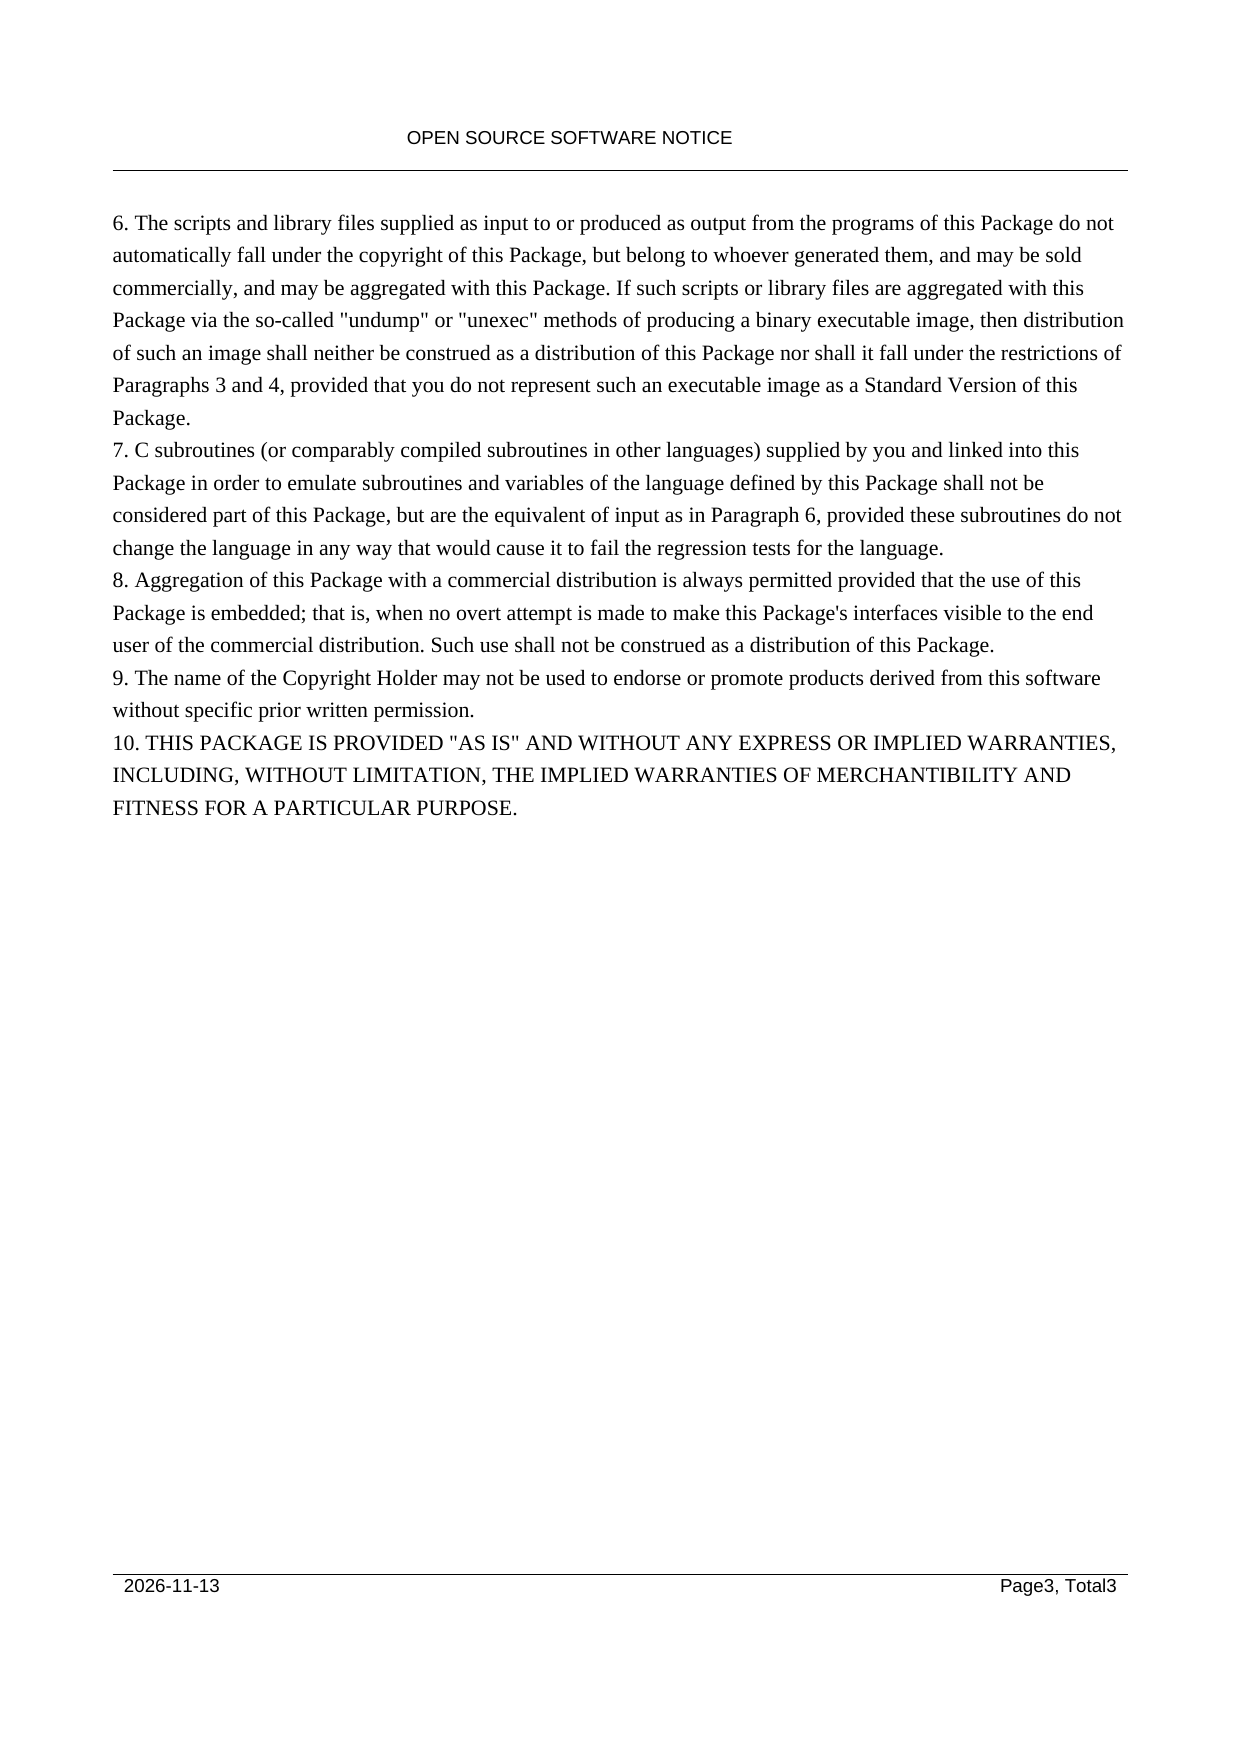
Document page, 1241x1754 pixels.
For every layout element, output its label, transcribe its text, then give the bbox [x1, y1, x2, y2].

text 6. The scripts and library files supplied as input to or produced as output from the programs of this Package do not automatically fall under the copyright of this Package, but belong to whoever generated them, and may be sold commercially, and may be aggregated with this Package. If such scripts or library files are aggregated with this Package via the so-called "undump" or "unexec" methods of producing a binary executable image, then distribution of such an image shall neither be construed as a distribution of this Package nor shall it fall under the restrictions of Paragraphs 3 and 4, provided that you do not represent such an executable image as a Standard Version of this Package. [112, 206, 1128, 434]
text 8. Aggregation of this Package with a commercial distribution is always permitted provided that the use of this Package is embedded; that is, when no overt attempt is made to make this Package's interfaces visible to the end user of the commercial distribution. Such use shall not be construed as a distribution of this Package. [112, 564, 1128, 661]
text 10. THIS PACKAGE IS PROVIDED "AS IS" AND WITHOUT ANY EXPRESS OR IMPLIED WARRANTIES, INCLUDING, WITHOUT LIMITATION, THE IMPLIED WARRANTIES OF MERCHANTIBILITY AND FITNESS FOR A PARTICULAR PURPOSE. [112, 726, 1128, 824]
text 9. The name of the Copyright Holder may not be used to endorse or promote products derived from this software without specific prior written permission. [112, 661, 1128, 726]
text 7. C subroutines (or comparably compiled subroutines in other languages) supplied by you and linked into this Package in order to emulate subroutines and variables of the language defined by this Package shall not be considered part of this Package, but are the equivalent of input as in Paragraph 6, provided these subroutines do not change the language in any way that would cause it to fail the regression tests for the language. [112, 434, 1128, 564]
